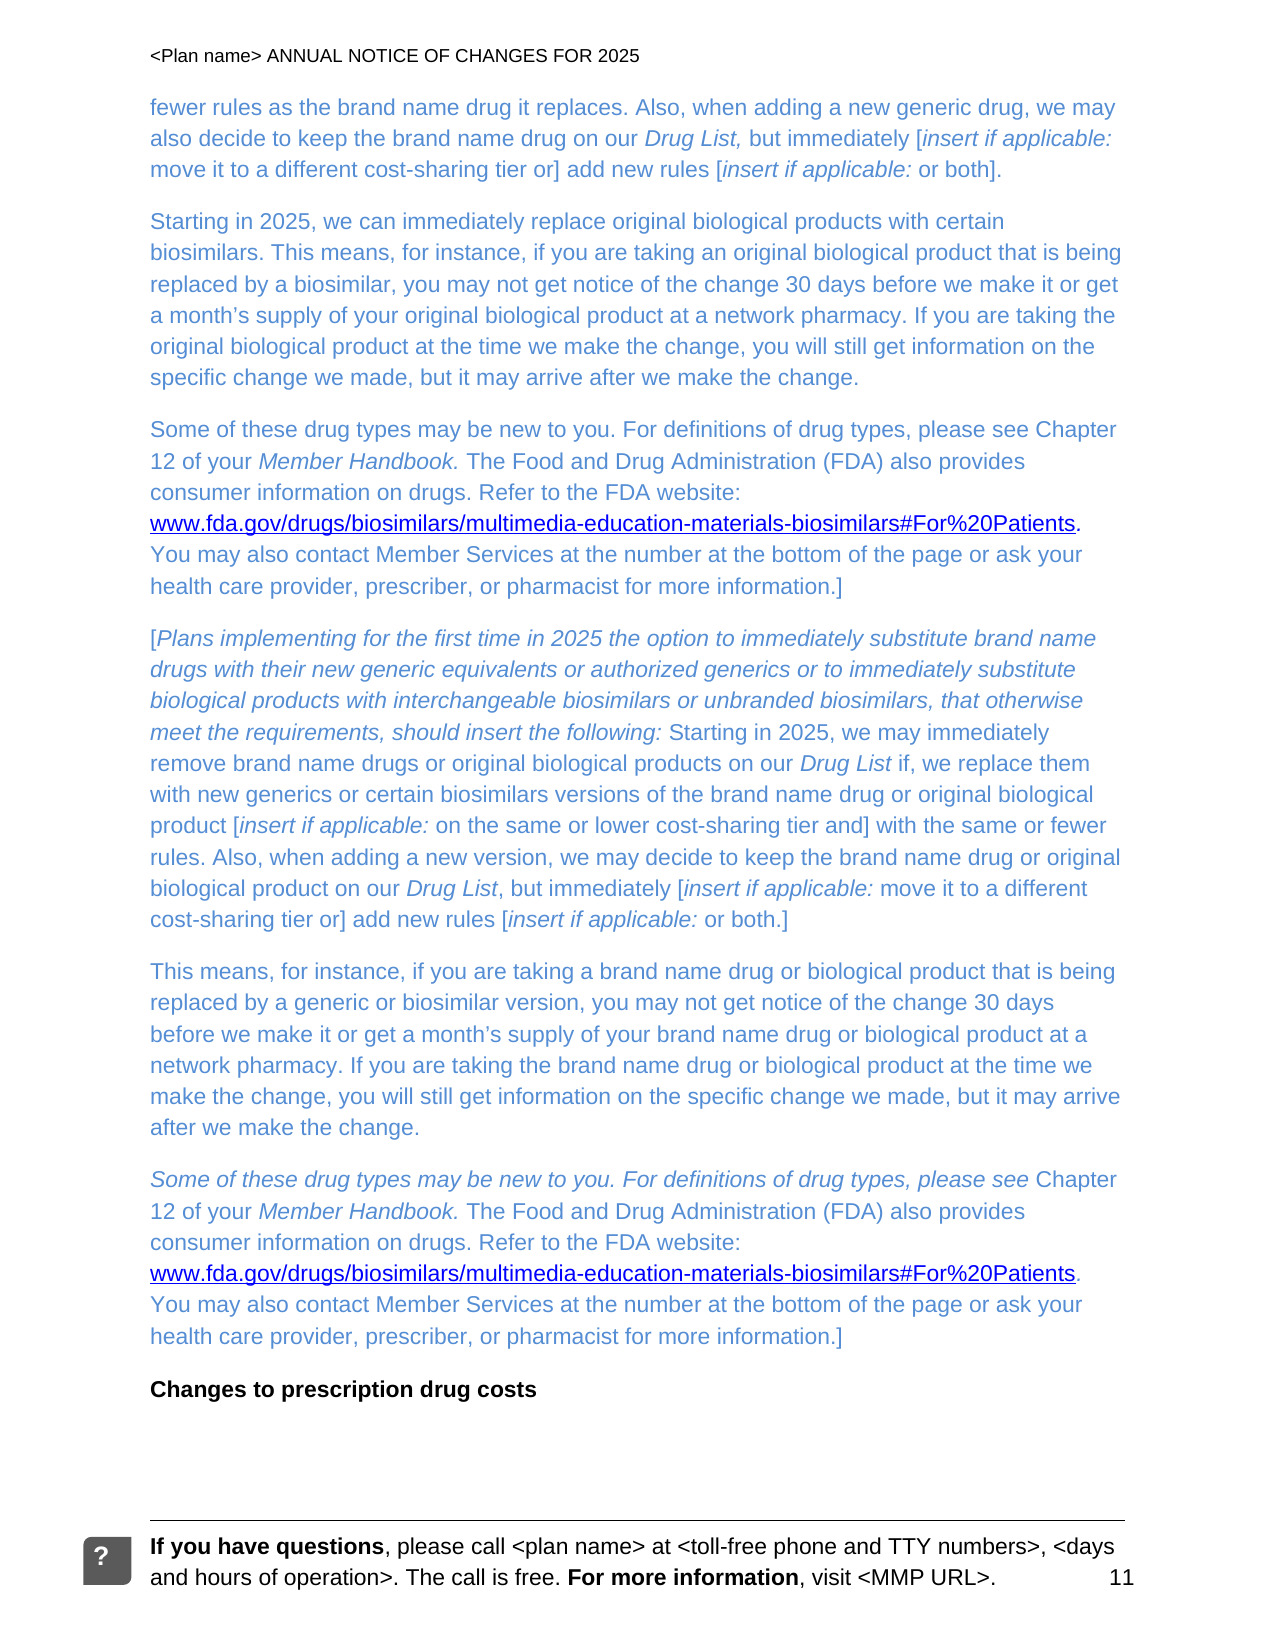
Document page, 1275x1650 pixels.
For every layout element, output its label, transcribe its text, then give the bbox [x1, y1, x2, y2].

text This means, for instance, if you are taking a brand name drug or biological product that is being replaced by a generic or biosimilar version, you may not get notice of the change 30 days before we make it or get a month’s supply of your brand name drug or biological product at a network pharmacy. If you are taking the brand name drug or biological product at the time we make the change, you will still get information on the specific change we made, but it may arrive after we make the change. [150, 954, 1125, 1142]
text [Plans implementing for the first time in 2025 the option to immediately substitute brand name drugs with their new generic equivalents or authorized generics or to immediately substitute biological products with interchangeable biosimilars or unbranded biosimilars, that otherwise meet the requirements, should insert the following: Starting in 2025, we may immediately remove brand name drugs or original biological products on our Drug List if, we replace them with new generics or certain biosimilars versions of the brand name drug or original biological product [insert if applicable: on the same or lower cost-sharing tier and] with the same or fewer rules. Also, when adding a new version, we may decide to keep the brand name drug or original biological product on our Drug List, but immediately [insert if applicable: move it to a different cost-sharing tier or] add new rules [insert if applicable: or both.] [150, 621, 1125, 934]
text Starting in 2025, we can immediately replace original biological products with certain biosimilars. This means, for instance, if you are taking an original biological product that is being replaced by a biosimilar, you may not get notice of the change 30 days before we make it or get a month’s supply of your original biological product at a network pharmacy. If you are taking the original biological product at the time we make the change, you will still get information on the specific change we made, but it may arrive after we make the change. [150, 204, 1125, 392]
text Some of these drug types may be new to you. For definitions of drug types, please see Chapter 12 of your Member Handbook. The Food and Drug Administration (FDA) also provides consumer information on drugs. Refer to the FDA website: www.fda.gov/drugs/biosimilars/multimedia-education-materials-biosimilars#For%20Patients. You may also contact Member Services at the number at the bottom of the page or ask your health care provider, prescriber, or pharmacist for more information.] [150, 1163, 1125, 1350]
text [150, 90, 1125, 184]
text Changes to prescription drug costs [150, 1371, 1050, 1404]
text Some of these drug types may be new to you. For definitions of drug types, please see Chapter 12 of your Member Handbook. The Food and Drug Administration (FDA) also provides consumer information on drugs. Refer to the FDA website: www.fda.gov/drugs/biosimilars/multimedia-education-materials-biosimilars#For%20Patients. You may also contact Member Services at the number at the bottom of the page or ask your health care provider, prescriber, or pharmacist for more information.] [150, 413, 1125, 600]
